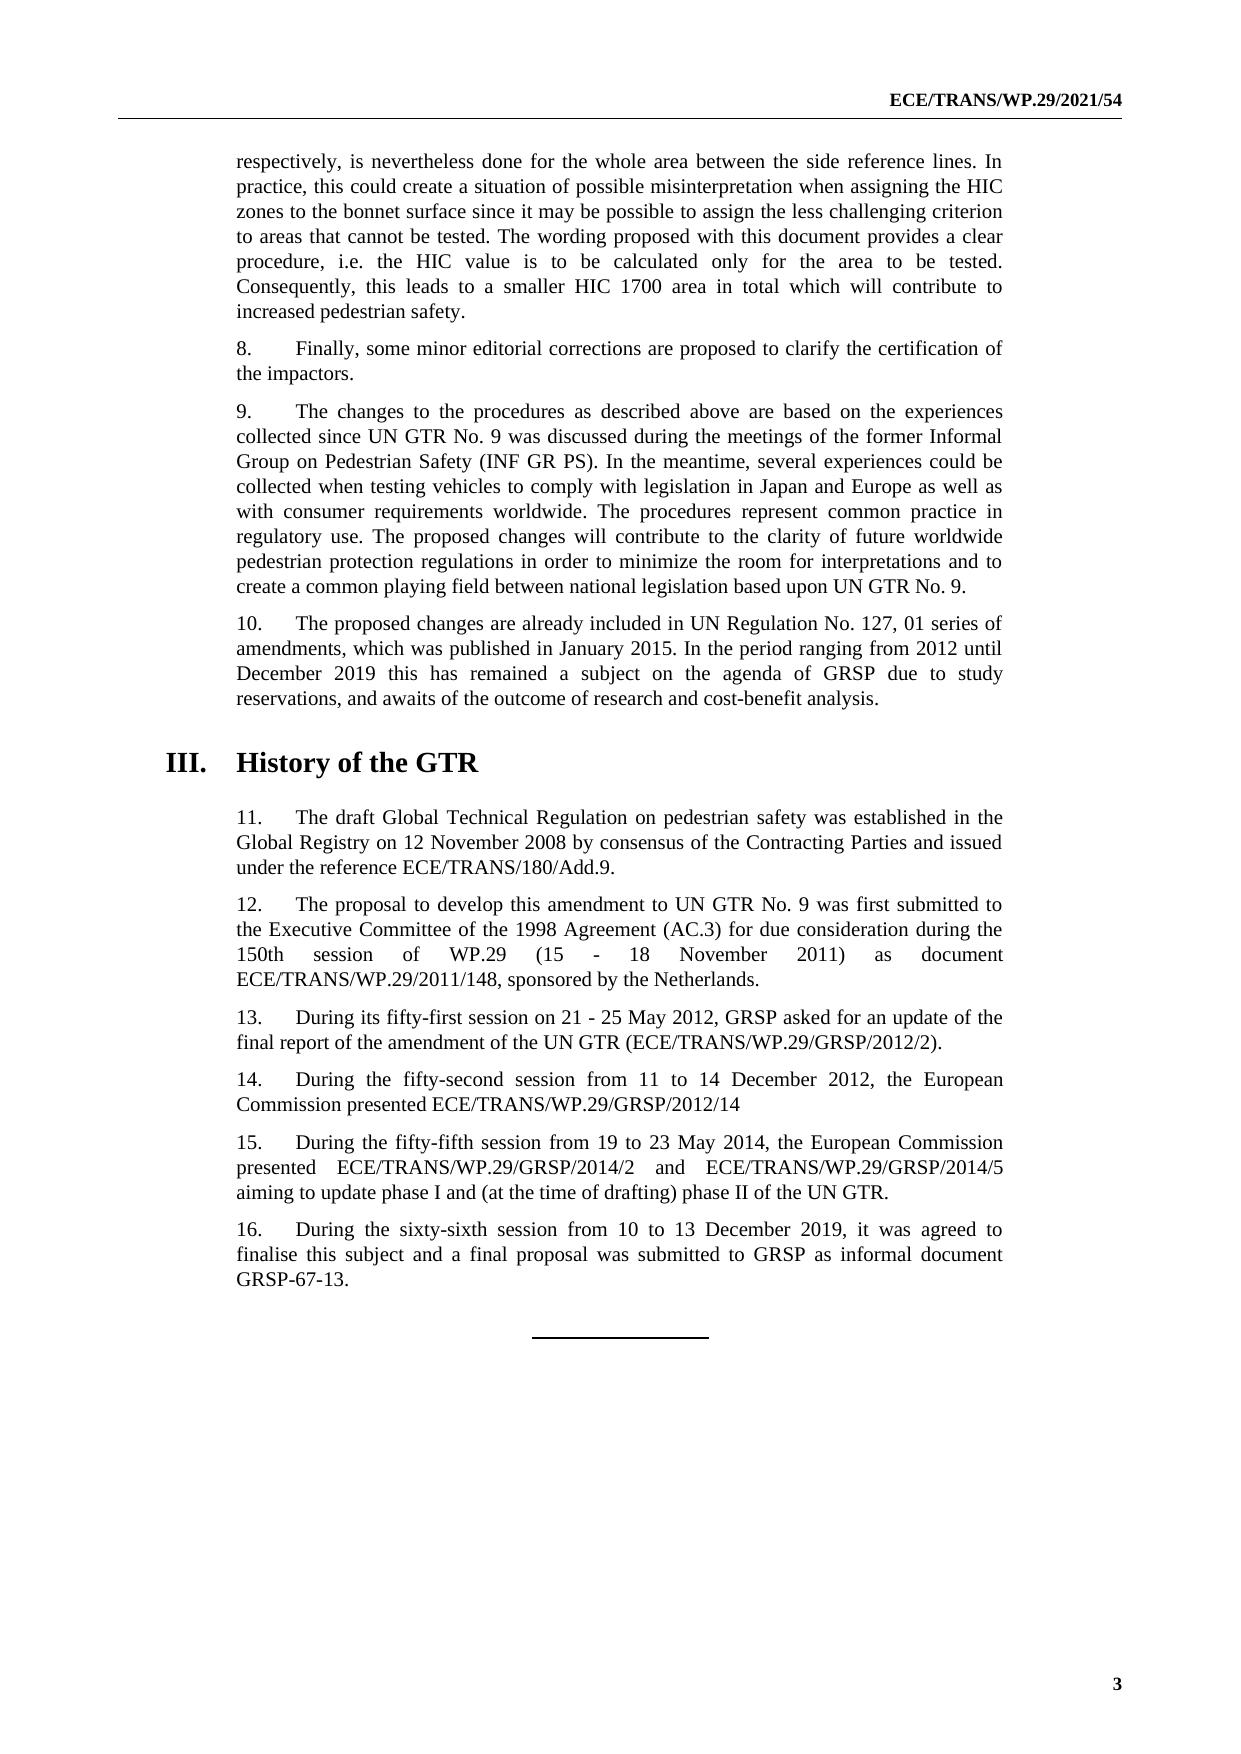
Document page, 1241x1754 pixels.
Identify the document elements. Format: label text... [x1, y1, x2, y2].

text 8. Finally, some minor editorial corrections are proposed to clarify the certification of the impactors. [236, 335, 1004, 385]
text 10. The proposed changes are already included in UN Regulation No. 127, 01 series of amendments, which was published in January 2015. In the period ranging from 2012 until December 2019 this has remained a subject on the agenda of GRSP due to study reservations, and awaits of the outcome of research and cost-benefit analysis. [236, 610, 1004, 710]
text 11. The draft Global Technical Regulation on pedestrian safety was established in the Global Registry on 12 November 2008 by consensus of the Contracting Parties and issued under the reference ECE/TRANS/180/Add.9. [236, 804, 1004, 879]
text 14. During the fifty-second session from 11 to 14 December 2012, the European Commission presented ECE/TRANS/WP.29/GRSP/2012/14 [236, 1066, 1004, 1116]
text 16. During the sixty-sixth session from 10 to 13 December 2019, it was agreed to finalise this subject and a final proposal was submitted to GRSP as informal document GRSP-67-13. [236, 1216, 1004, 1291]
text 12. The proposal to develop this amendment to UN GTR No. 9 was first submitted to the Executive Committee of the 1998 Agreement (AC.3) for due consideration during the 150th session of WP.29 (15 - 18 November 2011) as document ECE/TRANS/WP.29/2011/148, sponsored by the Netherlands. [236, 891, 1004, 991]
text 15. During the fifty-fifth session from 19 to 23 May 2014, the European Commission presented ECE/TRANS/WP.29/GRSP/2014/2 and ECE/TRANS/WP.29/GRSP/2014/5 aiming to update phase I and (at the time of drafting) phase II of the UN GTR. [236, 1129, 1004, 1204]
text 13. During its fifty-first session on 21 - 25 May 2012, GRSP asked for an update of the final report of the amendment of the UN GTR (ECE/TRANS/WP.29/GRSP/2012/2). [236, 1004, 1004, 1054]
text 9. The changes to the procedures as described above are based on the experiences collected since UN GTR No. 9 was discussed during the meetings of the former Informal Group on Pedestrian Safety (INF GR PS). In the meantime, several experiences could be collected when testing vehicles to comply with legislation in and as well as with consumer requirements worldwide. The procedures represent common practice in regulatory use. The proposed changes will contribute to the clarity of future worldwide pedestrian protection regulations in order to minimize the room for interpretations and to create a common playing field between national legislation based upon UN GTR No. 9. [236, 398, 1004, 598]
text III. History of the GTR [118, 748, 1004, 779]
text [236, 148, 1004, 323]
